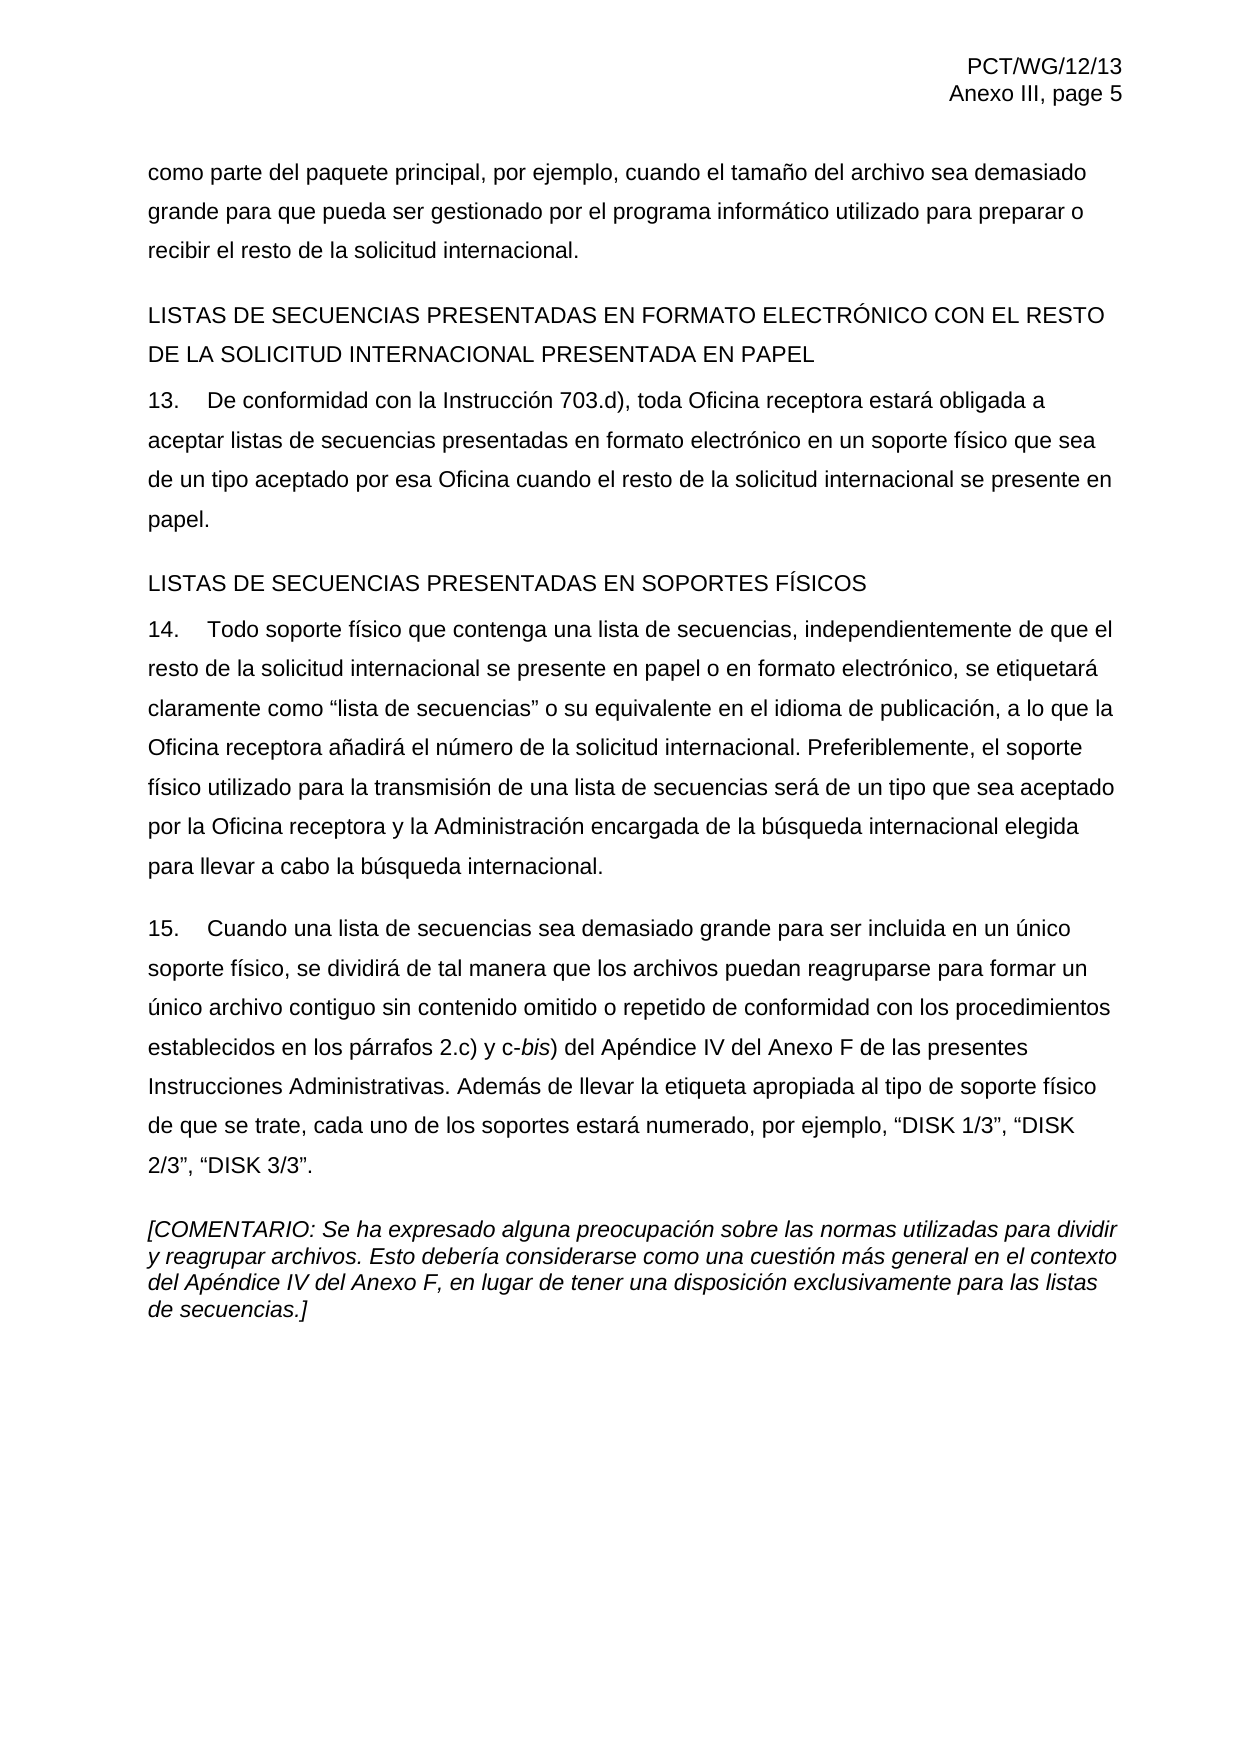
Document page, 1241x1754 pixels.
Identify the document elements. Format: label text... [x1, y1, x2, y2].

text Todo soporte físico que contenga una lista de secuencias, independientemente de que el resto de la solicitud internacional se presente en papel o en formato electrónico, se etiquetará claramente como “lista de secuencias” o su equivalente en el idioma de publicación, a lo que la Oficina receptora añadirá el número de la solicitud internacional. Preferiblemente, el soporte físico utilizado para la transmisión de una lista de secuencias será de un tipo que sea aceptado por la Oficina receptora y la Administración encargada de la búsqueda internacional elegida para llevar a cabo la búsqueda internacional. [148, 616, 1122, 879]
subtitle listas de secuencias presentadas en SOPORTES físicos [148, 570, 1122, 596]
text De conformidad con la Instrucción 703.d), toda Oficina receptora estará obligada a aceptar listas de secuencias presentadas en formato electrónico en un soporte físico que sea de un tipo aceptado por esa Oficina cuando el resto de la solicitud internacional se presente en papel. [148, 387, 1122, 532]
subtitle listas de secuencias PRESENTADAS EN FORMATO ELECTRÓNICO con el resto de la solicitud internacional presentada en papel [148, 302, 1122, 368]
text [COMENTARIO: Se ha expresado alguna preocupación sobre las normas utilizadas para dividir y reagrupar archivos. Esto debería considerarse como una cuestión más general en el contexto del Apéndice IV del Anexo F, en lugar de tener una disposición exclusivamente para las listas de secuencias.] [148, 1216, 1122, 1322]
text Cuando una lista de secuencias sea demasiado grande para ser incluida en un único soporte físico, se dividirá de tal manera que los archivos puedan reagruparse para formar un único archivo contiguo sin contenido omitido o repetido de conformidad con los procedimientos establecidos en los párrafos 2.c) y c-bis) del Apéndice IV del Anexo F de las presentes Instrucciones Administrativas. Además de llevar la etiqueta apropiada al tipo de soporte físico de que se trate, cada uno de los soportes estará numerado, por ejemplo, “DISK 1/3”, “DISK 2/3”, “DISK 3/3”. [148, 915, 1122, 1178]
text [148, 158, 1122, 264]
